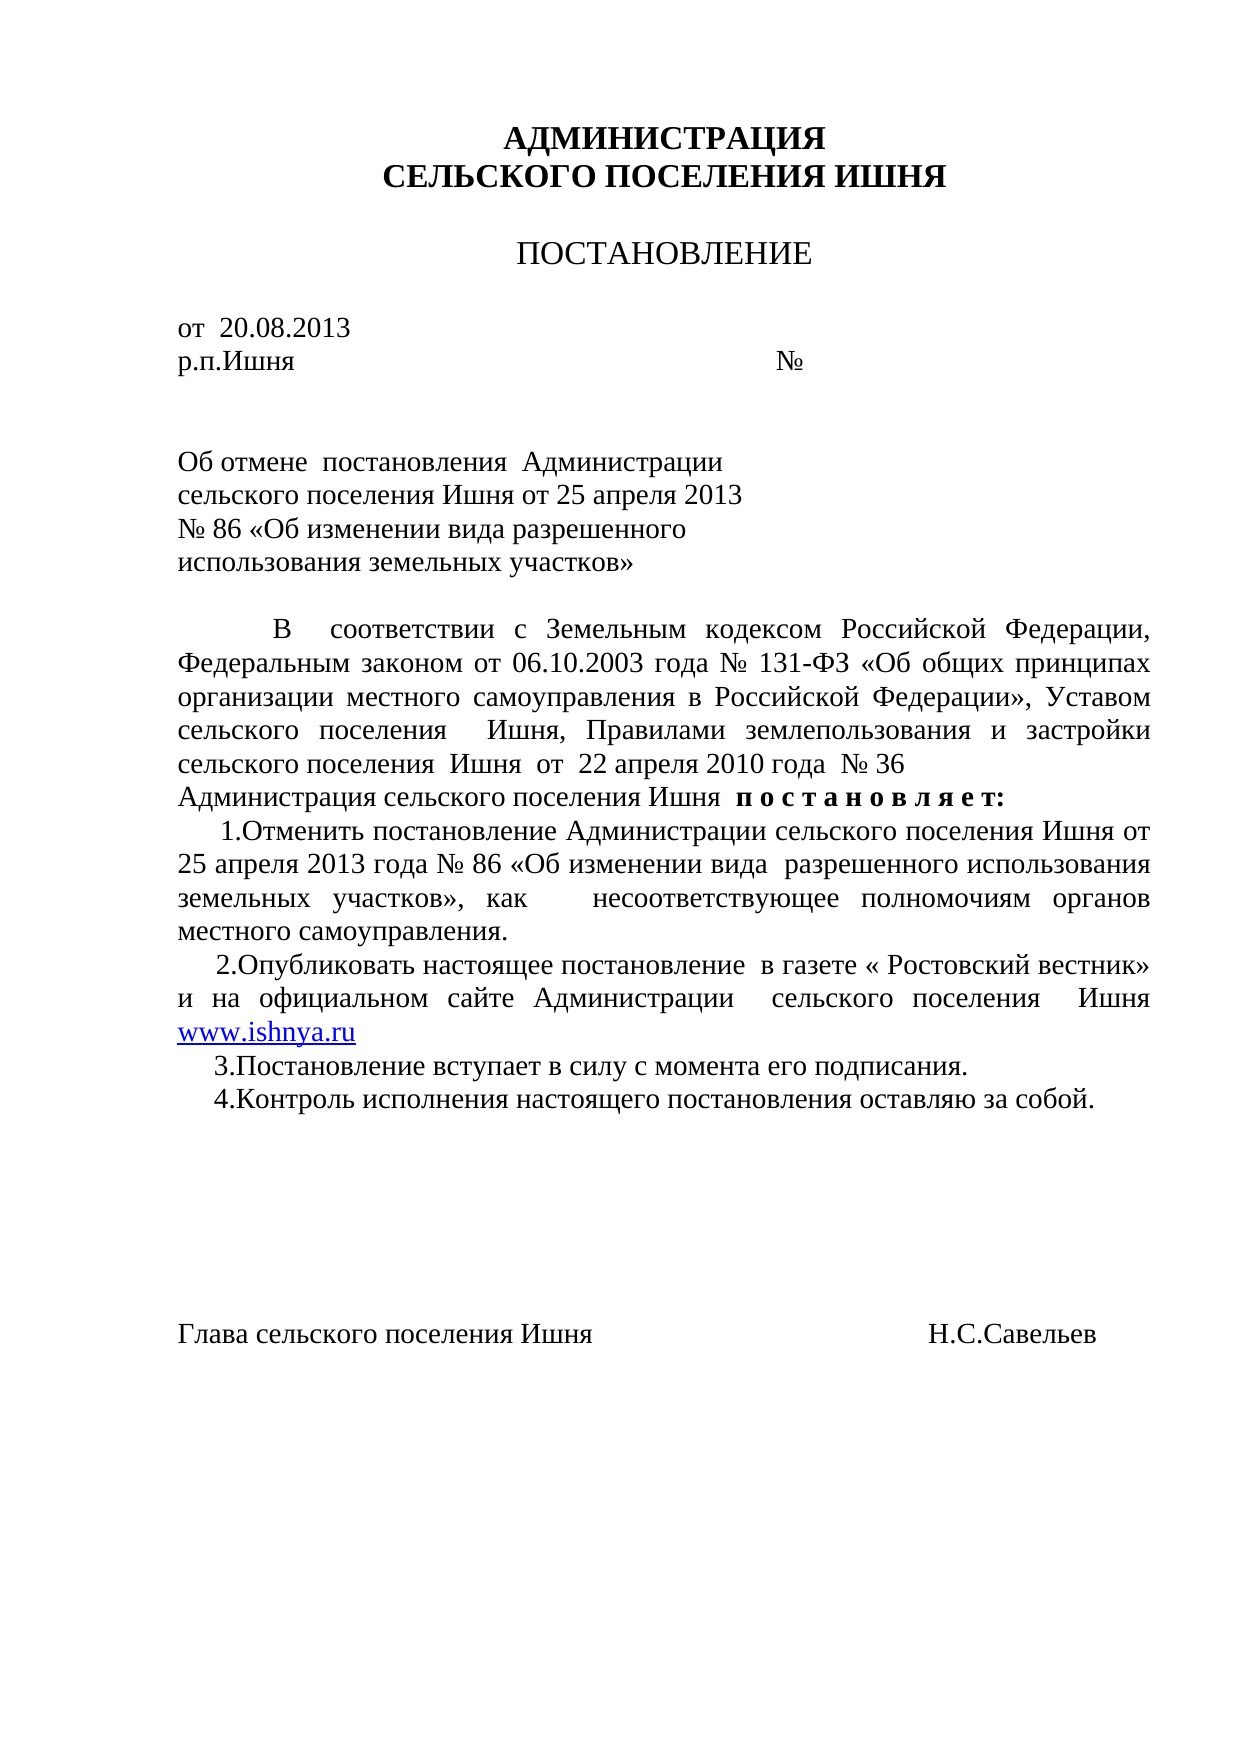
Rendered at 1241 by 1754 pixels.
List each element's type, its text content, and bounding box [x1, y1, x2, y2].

text 1.Отменить постановление Администрации сельского поселения Ишня от 25 апреля 2013 года № 86 «Об изменении вида разрешенного использования земельных участков», как несоответствующее полномочиям органов местного самоуправления. [177, 813, 1152, 947]
text В соответствии с Земельным кодексом Российской Федерации, Федеральным законом от 06.10.2003 года № 131-ФЗ «Об общих принципах организации местного самоуправления в Российской Федерации», Уставом сельского поселения Ишня, Правилами землепользования и застройки сельского поселения Ишня от 22 апреля 2010 года № 36 [177, 612, 1152, 779]
text Об отмене постановления Администрации [177, 444, 1152, 477]
text 2.Опубликовать настоящее постановление в газете « Ростовский вестник» и на официальном сайте Администрации сельского поселения Ишня www.ishnya.ru [177, 947, 1152, 1048]
text СЕЛЬСКОГО ПОСЕЛЕНИЯ ИШНЯ [177, 156, 1152, 195]
text Глава сельского поселения Ишня Н.С.Савельев [177, 1316, 1152, 1349]
text 4.Контроль исполнения настоящего постановления оставляю за собой. [177, 1081, 1152, 1115]
text 3.Постановление вступает в силу с момента его подписания. [177, 1048, 1152, 1081]
text от 20.08.2013 [177, 310, 1152, 343]
text использования земельных участков» [177, 544, 1152, 578]
text р.п.Ишня № [177, 343, 1152, 377]
text сельского поселения Ишня от 25 апреля 2013 [177, 477, 1152, 511]
text ПОСТАНОВЛЕНИЕ [177, 233, 1152, 271]
text АДМИНИСТРАЦИЯ [177, 118, 1152, 156]
text Администрация сельского поселения Ишня п о с т а н о в л я е т: [177, 779, 1152, 813]
text № 86 «Об изменении вида разрешенного [177, 511, 1152, 544]
